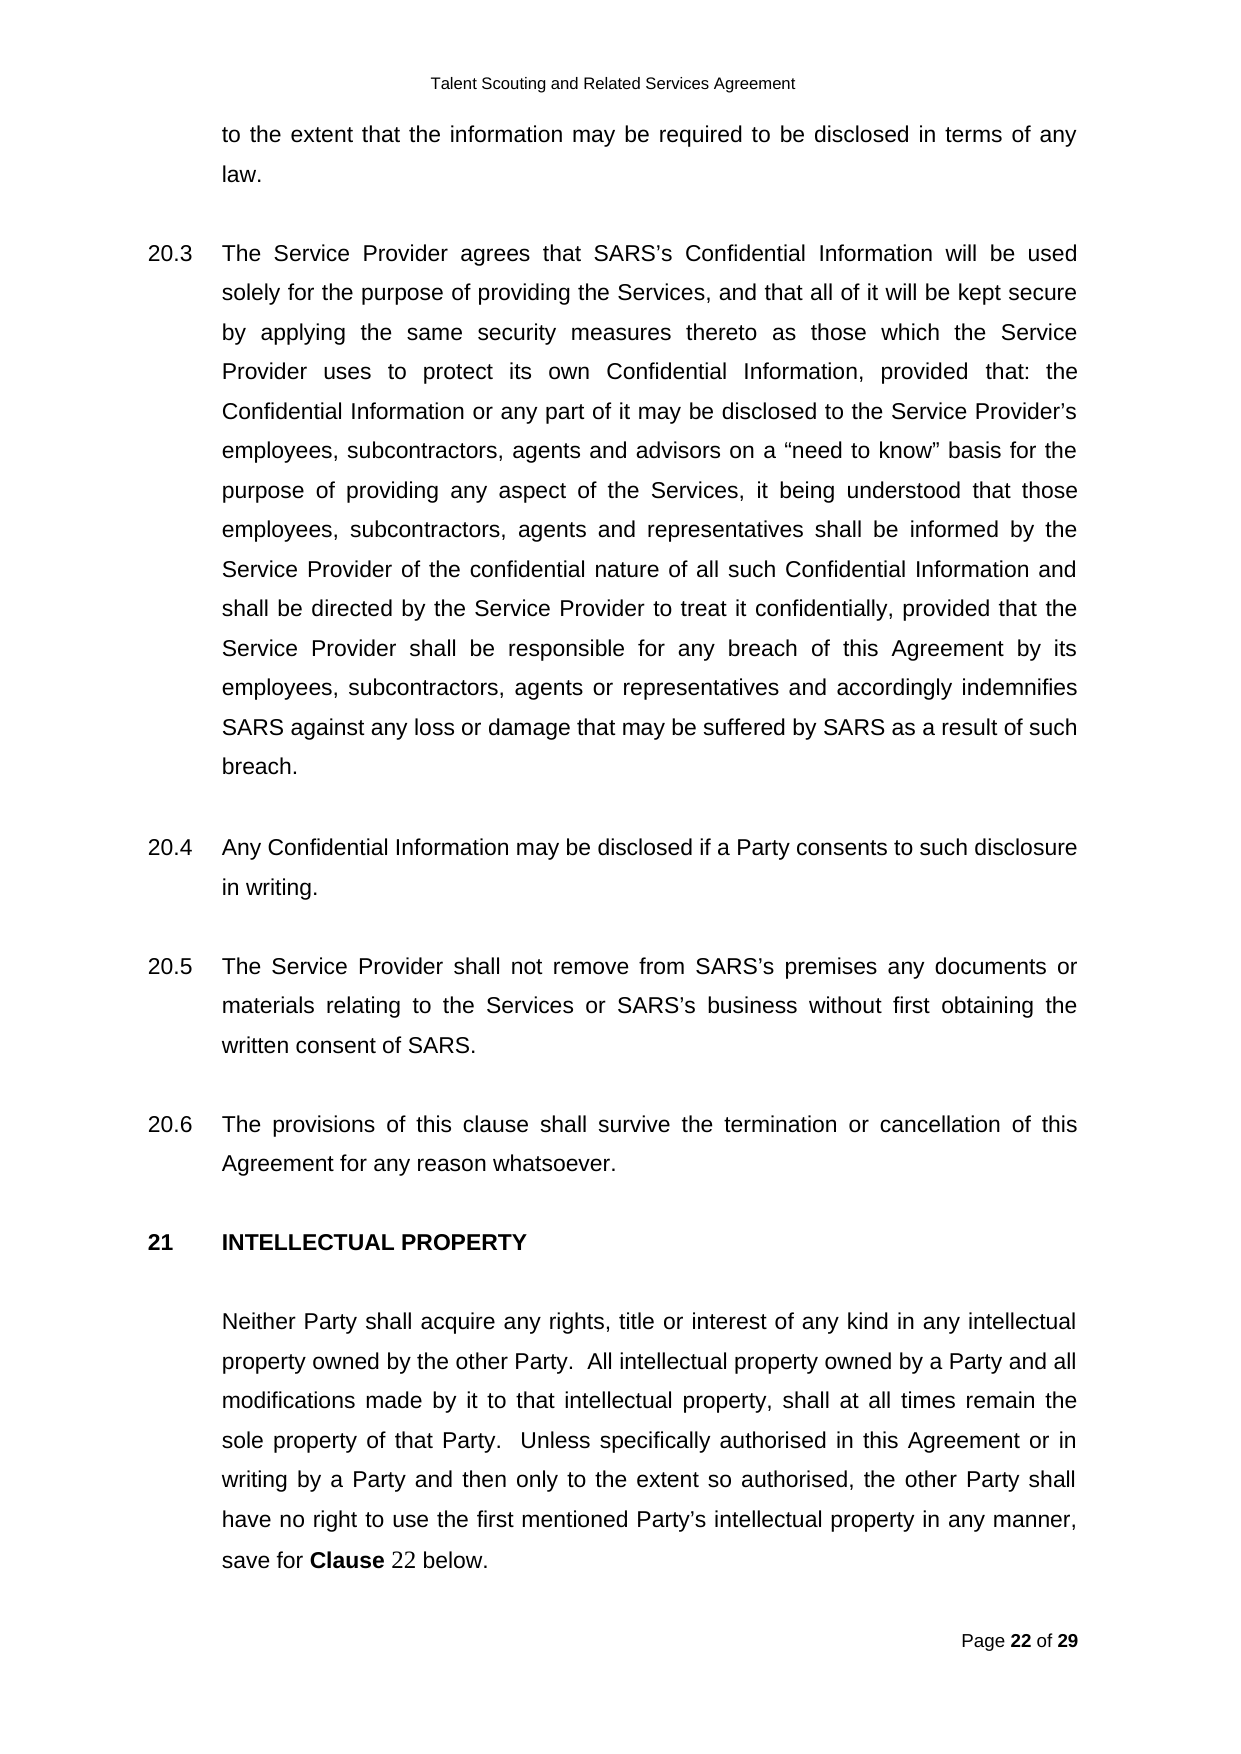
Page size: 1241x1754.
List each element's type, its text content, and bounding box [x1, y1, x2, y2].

list INTELLECTUAL PROPERTY [148, 1229, 1078, 1256]
list Neither Party shall acquire any rights, title or interest of any kind in any intellectual property owned by the other Party. All intellectual property owned by a Party and all modifications made by it to that intellectual property, shall at all times remain the sole property of that Party. Unless specifically authorised in this Agreement or in writing by a Party and then only to the extent so authorised, the other Party shall have no right to use the first mentioned Party’s intellectual property in any manner, save for Clause 22 below. [222, 1308, 1078, 1574]
list The Service Provider agrees that SARS’s Confidential Information will be used solely for the purpose of providing the Services, and that all of it will be kept secure by applying the same security measures thereto as those which the Service Provider uses to protect its own Confidential Information, provided that: the Confidential Information or any part of it may be disclosed to the Service Provider’s employees, subcontractors, agents and advisors on a “need to know” basis for the purpose of providing any aspect of the Services, it being understood that those employees, subcontractors, agents and representatives shall be informed by the Service Provider of the confidential nature of all such Confidential Information and shall be directed by the Service Provider to treat it confidentially, provided that the Service Provider shall be responsible for any breach of this Agreement by its employees, subcontractors, agents or representatives and accordingly indemnifies SARS against any loss or damage that may be suffered by SARS as a result of such breach. [148, 240, 1078, 779]
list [148, 121, 1078, 187]
list The provisions of this clause shall survive the termination or cancellation of this Agreement for any reason whatsoever. [148, 1111, 1078, 1177]
list The Service Provider shall not remove from SARS’s premises any documents or materials relating to the Services or SARS’s business without first obtaining the written consent of SARS. [148, 953, 1078, 1058]
list Any Confidential Information may be disclosed if a Party consents to such disclosure in writing. [148, 834, 1078, 900]
